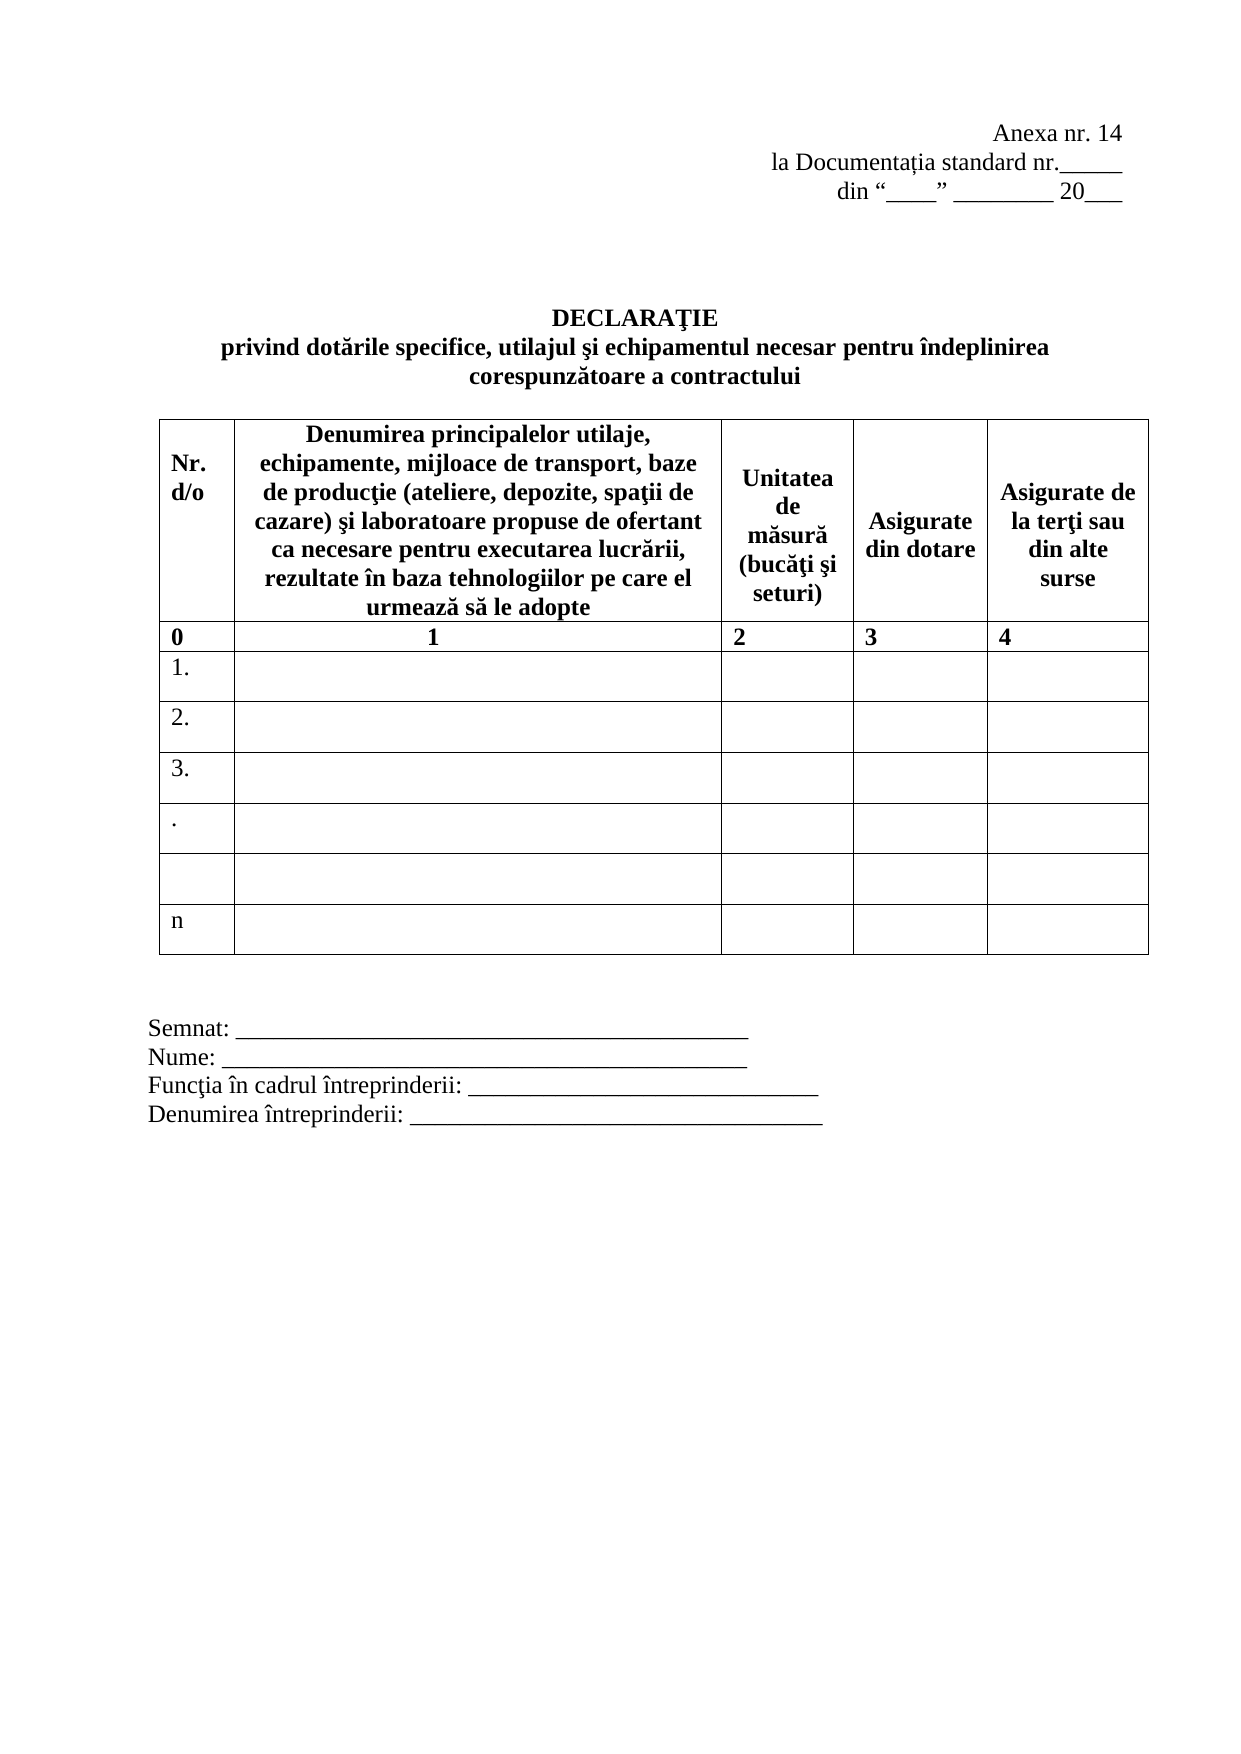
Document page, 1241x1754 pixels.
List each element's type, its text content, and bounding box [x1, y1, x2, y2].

table_cell 1. [160, 652, 234, 701]
text Funcţia în cadrul întreprinderii: ____________________________ [148, 1070, 1122, 1099]
table_cell [235, 804, 721, 853]
table_cell [722, 652, 853, 701]
table_cell 2. [160, 702, 234, 752]
table_header Denumirea principalelor utilaje, echipamente, mijloace de transport, baze de producţie (ateliere, depozite, spaţii de cazare) şi laboratoare propuse de ofertant ca necesare pentru executarea lucrării, rezultate în baza tehnologiilor pe care el urmează să le adopte [235, 420, 721, 621]
text Denumirea întreprinderii: _________________________________ [148, 1099, 1122, 1128]
text Nume: __________________________________________ [148, 1042, 1122, 1070]
text Anexa nr. 14 [148, 118, 1122, 147]
table_cell 2 [722, 622, 853, 651]
table_header Asigurate din dotare [854, 420, 987, 621]
table_cell [988, 753, 1148, 802]
table_cell [235, 652, 721, 701]
table_cell 3 [854, 622, 987, 651]
table_cell [235, 702, 721, 752]
table_cell . [160, 804, 234, 853]
table_cell [160, 854, 234, 904]
text DECLARAŢIE [148, 303, 1122, 332]
text privind dotările specifice, utilajul şi echipamentul necesar pentru îndeplinirea corespunzătoare a contractului [148, 332, 1122, 390]
table_cell [235, 854, 721, 904]
table_cell [854, 753, 987, 802]
table_cell 0 [160, 622, 234, 651]
text din “____” ________ 20___ [148, 176, 1122, 204]
table_header Unitatea de măsură (bucăţi şi seturi) [722, 420, 853, 621]
table_cell [235, 753, 721, 802]
text Semnat: _________________________________________ [148, 1013, 1122, 1042]
table_cell [988, 652, 1148, 701]
table_cell 1 [235, 622, 721, 651]
table_header Asigurate de la terţi sau din alte surse [988, 420, 1148, 621]
table_cell 4 [988, 622, 1148, 651]
table_cell [722, 804, 853, 853]
table_cell [988, 804, 1148, 853]
table_cell [988, 854, 1148, 904]
table_cell [722, 753, 853, 802]
table_cell [988, 905, 1148, 954]
table_cell n [160, 905, 234, 954]
table_cell [854, 804, 987, 853]
table_cell [722, 854, 853, 904]
table_cell [722, 905, 853, 954]
text la Documentația standard nr._____ [148, 147, 1122, 176]
table_cell [854, 905, 987, 954]
table_cell [988, 702, 1148, 752]
table_cell 3. [160, 753, 234, 802]
table_cell [854, 854, 987, 904]
table_cell [854, 652, 987, 701]
table_cell [722, 702, 853, 752]
table_cell [854, 702, 987, 752]
table_header Nr. d/o [160, 420, 234, 621]
table_cell [235, 905, 721, 954]
